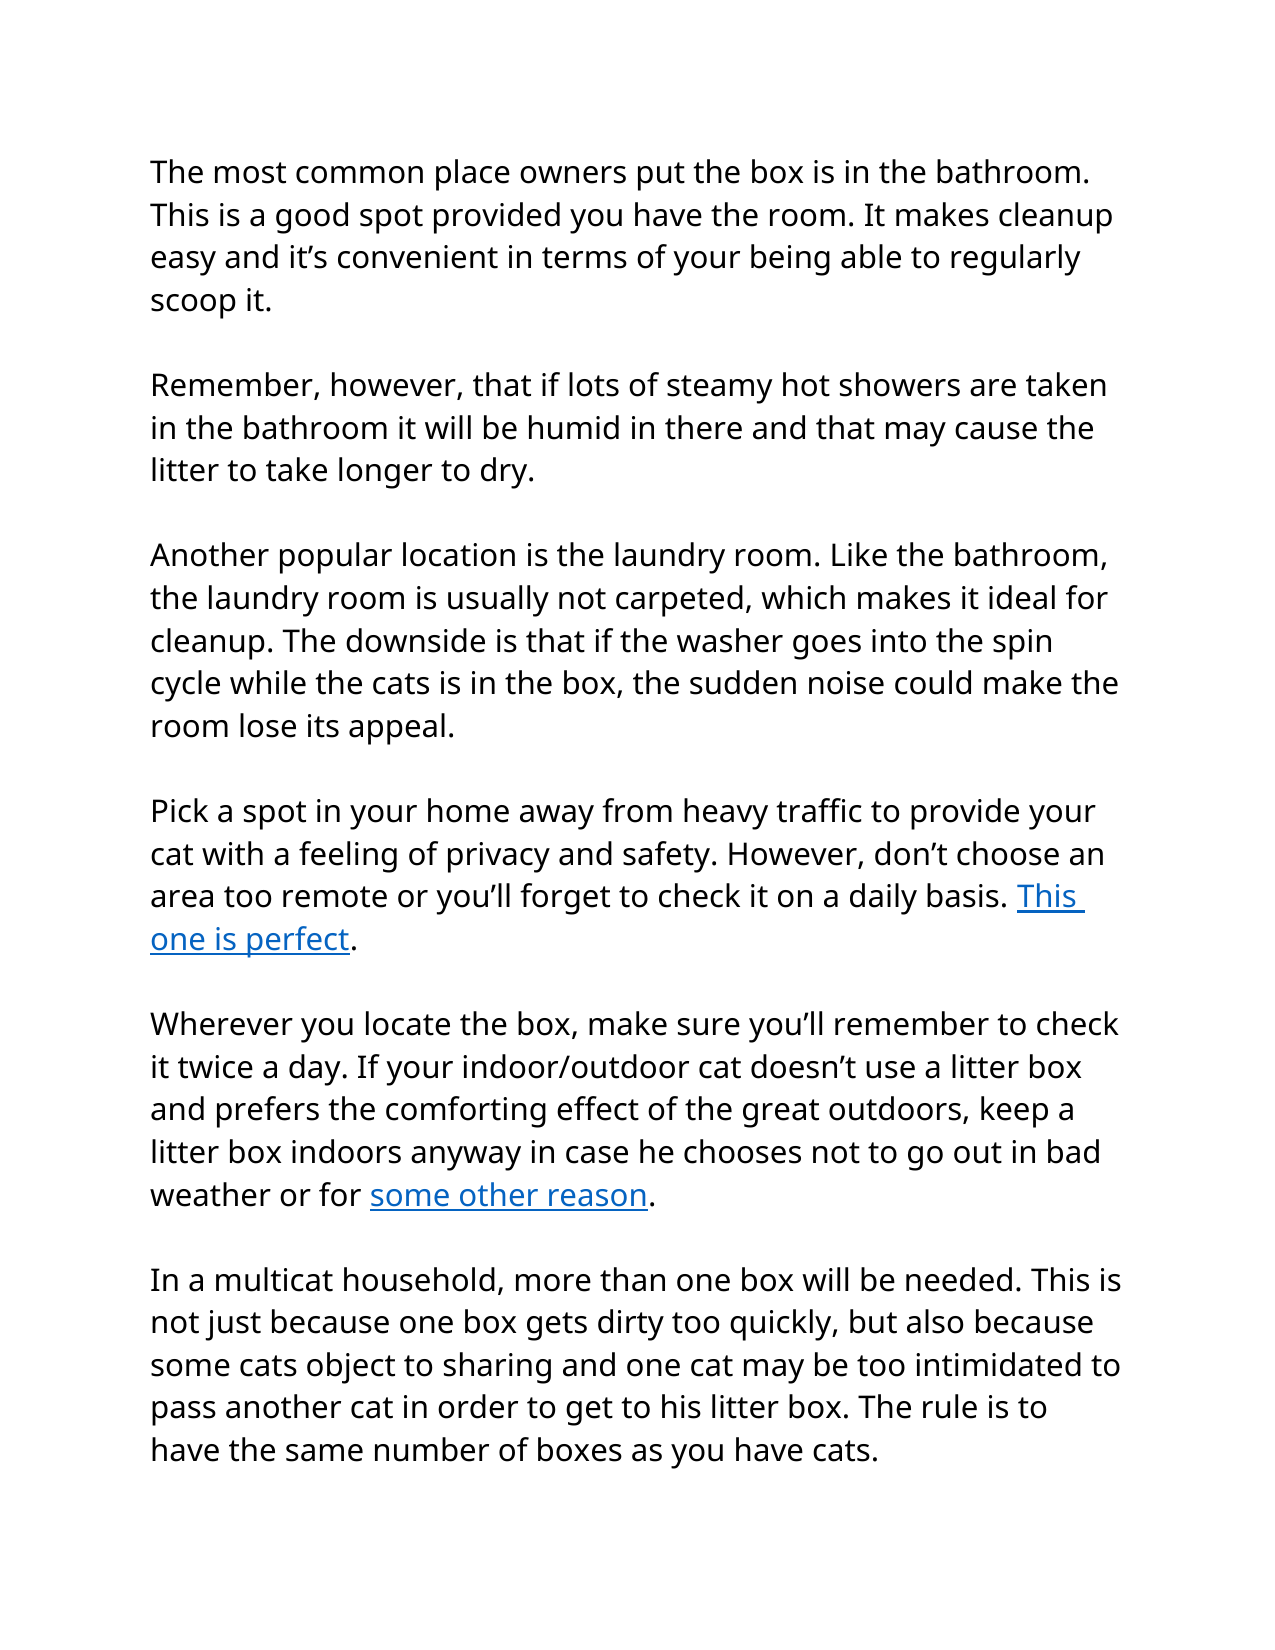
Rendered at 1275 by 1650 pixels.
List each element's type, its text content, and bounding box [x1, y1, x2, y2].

text Another popular location is the laundry room. Like the bathroom, the laundry room is usually not carpeted, which makes it ideal for cleanup. The downside is that if the washer goes into the spin cycle while the cats is in the box, the sudden noise could make the room lose its appeal. [150, 533, 1125, 746]
text Wherever you locate the box, make sure you’ll remember to check it twice a day. If your indoor/outdoor cat doesn’t use a litter box and prefers the comforting effect of the great outdoors, keep a litter box indoors anyway in case he chooses not to go out in bad weather or for some other reason. [150, 1002, 1125, 1215]
text The most common place owners put the box is in the bathroom. This is a good spot provided you have the room. It makes cleanup easy and it’s convenient in terms of your being able to regularly scoop it. [150, 150, 1125, 320]
text Pick a spot in your home away from heavy traffic to provide your cat with a feeling of privacy and safety. However, don’t choose an area too remote or you’ll forget to check it on a daily basis. This one is perfect. [150, 789, 1125, 959]
text In a multicat household, more than one box will be needed. This is not just because one box gets dirty too quickly, but also because some cats object to sharing and one cat may be too intimidated to pass another cat in order to get to his litter box. The rule is to have the same number of boxes as you have cats. [150, 1258, 1125, 1471]
text Remember, however, that if lots of steamy hot showers are taken in the bathroom it will be humid in there and that may cause the litter to take longer to dry. [150, 363, 1125, 491]
